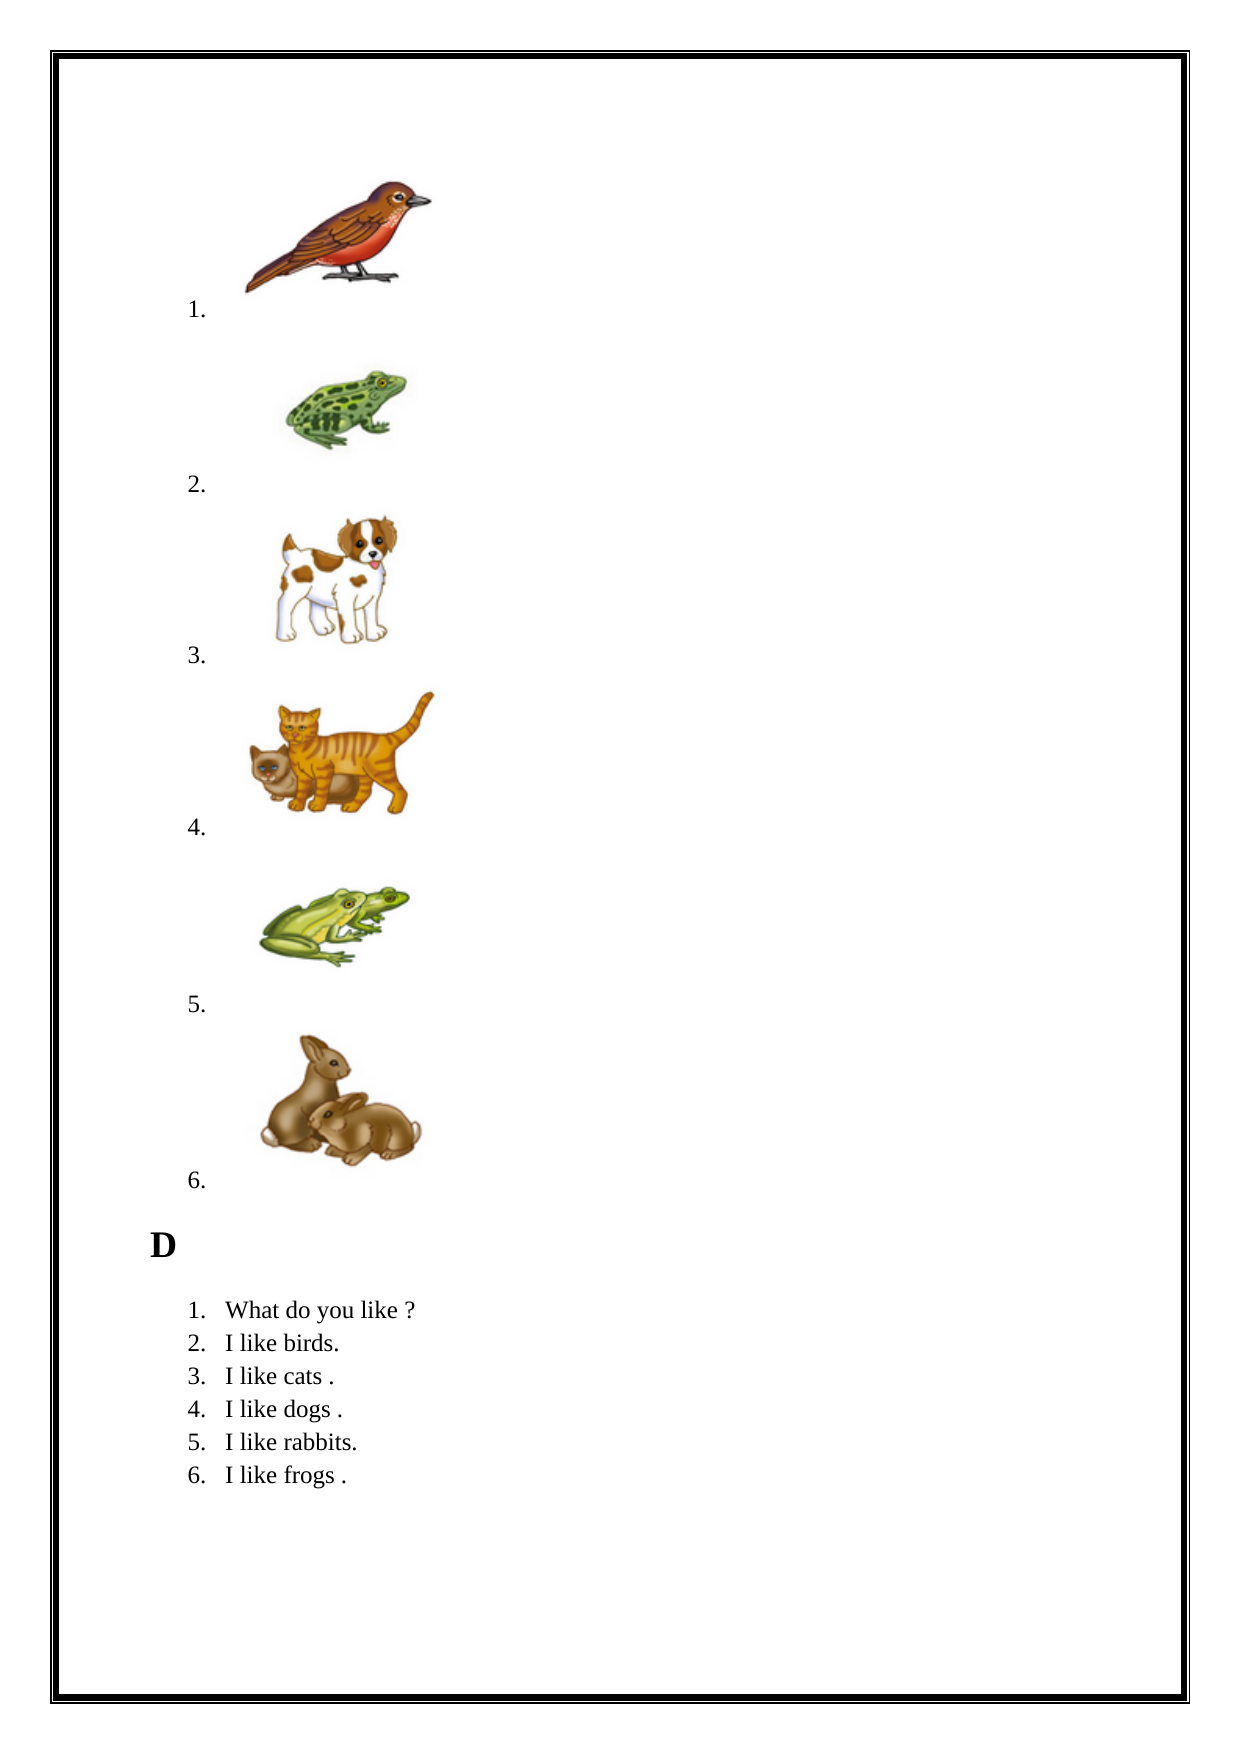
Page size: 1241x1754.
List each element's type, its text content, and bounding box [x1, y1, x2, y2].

list I like dogs . [187, 1394, 1090, 1423]
picture [225, 1017, 441, 1188]
picture [225, 498, 441, 664]
picture [225, 322, 451, 493]
list I like cats . [187, 1361, 1090, 1390]
picture [225, 669, 447, 835]
picture [225, 150, 449, 318]
list What do you like ? [187, 1295, 1090, 1324]
list I like frogs . [187, 1460, 1090, 1489]
picture [225, 840, 443, 1013]
list I like rabbits. [187, 1427, 1090, 1456]
text D [150, 1223, 1090, 1266]
list I like birds. [187, 1328, 1090, 1357]
